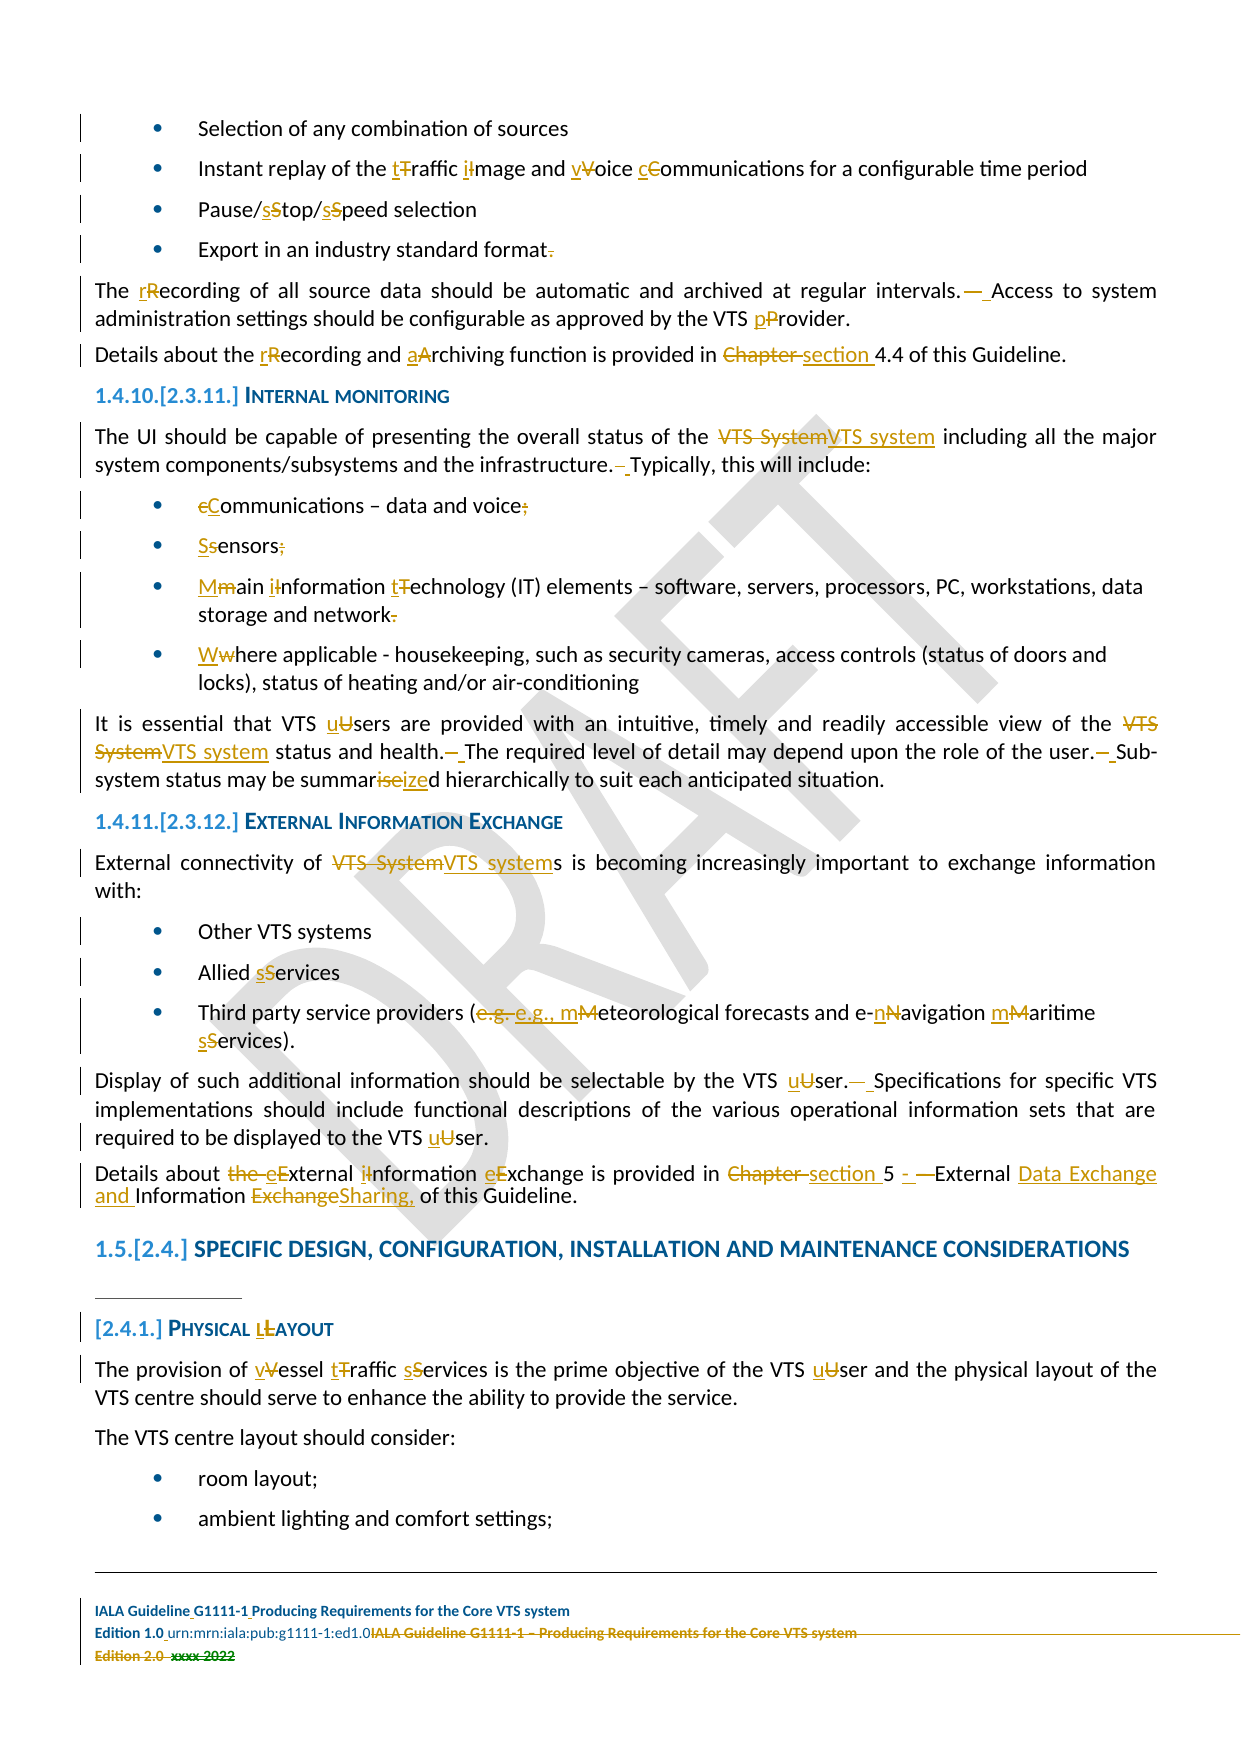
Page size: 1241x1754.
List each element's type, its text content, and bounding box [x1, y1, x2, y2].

text The provision of essel raffic ervices is the prime objective of the VTS ser and the physical layout of the VTS centre should serve to enhance the ability to provide the service. [94, 1355, 1157, 1411]
text ensors [153, 531, 1157, 559]
text Details about xternal nformation xchange is provided in 5 External Information of this Guideline. [94, 1163, 1157, 1208]
text Display of such additional information should be selectable by the VTS ser.Specifications for specific VTS implementations should include functional descriptions of the various operational information sets that are required to be displayed to the VTS ser. [94, 1067, 1157, 1151]
list Export in an industry standard format [153, 235, 1157, 263]
list Pause/top/peed selection [153, 195, 1157, 223]
text ommunications – data and voice [153, 491, 1157, 519]
text room layout; [153, 1464, 1157, 1492]
subtitle Specific Design, Configuration, Installation and Maintenance Considerations [94, 1233, 1157, 1264]
text Third party service providers (eteorological forecasts and e-avigation aritime ervices). [153, 998, 1157, 1054]
text The ecording of all source data should be automatic and archived at regular intervals.Access to system administration settings should be configurable as approved by the VTS rovider. [94, 276, 1157, 332]
text Other VTS systems [153, 917, 1157, 945]
list Instant replay of the raffic mage and oice ommunications for a configurable time period [153, 154, 1157, 182]
text The VTS centre layout should consider: [94, 1423, 1157, 1451]
text ambient lighting and comfort settings; [153, 1504, 1157, 1532]
text ain nformation echnology (IT) elements – software, servers, processors, PC, workstations, data storage and network [153, 572, 1157, 628]
text The UI should be capable of presenting the overall status of the including all the major system components/subsystems and the infrastructure.Typically, this will include: [94, 422, 1157, 478]
text Allied ervices [153, 958, 1157, 986]
text Details about the ecording and rchiving function is provided in 4.4 of this Guideline. [94, 344, 1157, 367]
text here applicable - housekeeping, such as security cameras, access controls (status of doors and locks), status of heating and/or air-conditioning [153, 640, 1157, 696]
list Selection of any combination of sources [153, 114, 1157, 142]
text External connectivity of s is becoming increasingly important to exchange information with: [94, 848, 1157, 904]
text It is essential that VTS sers are provided with an intuitive, timely and readily accessible view of the status and health.The required level of detail may depend upon the role of the user.Sub-system status may be summard hierarchically to suit each anticipated situation. [94, 709, 1157, 793]
subtitle External Information Exchange [94, 806, 1069, 836]
subtitle Physical ayout [94, 1312, 1069, 1342]
subtitle Internal monitoring [94, 379, 1069, 410]
